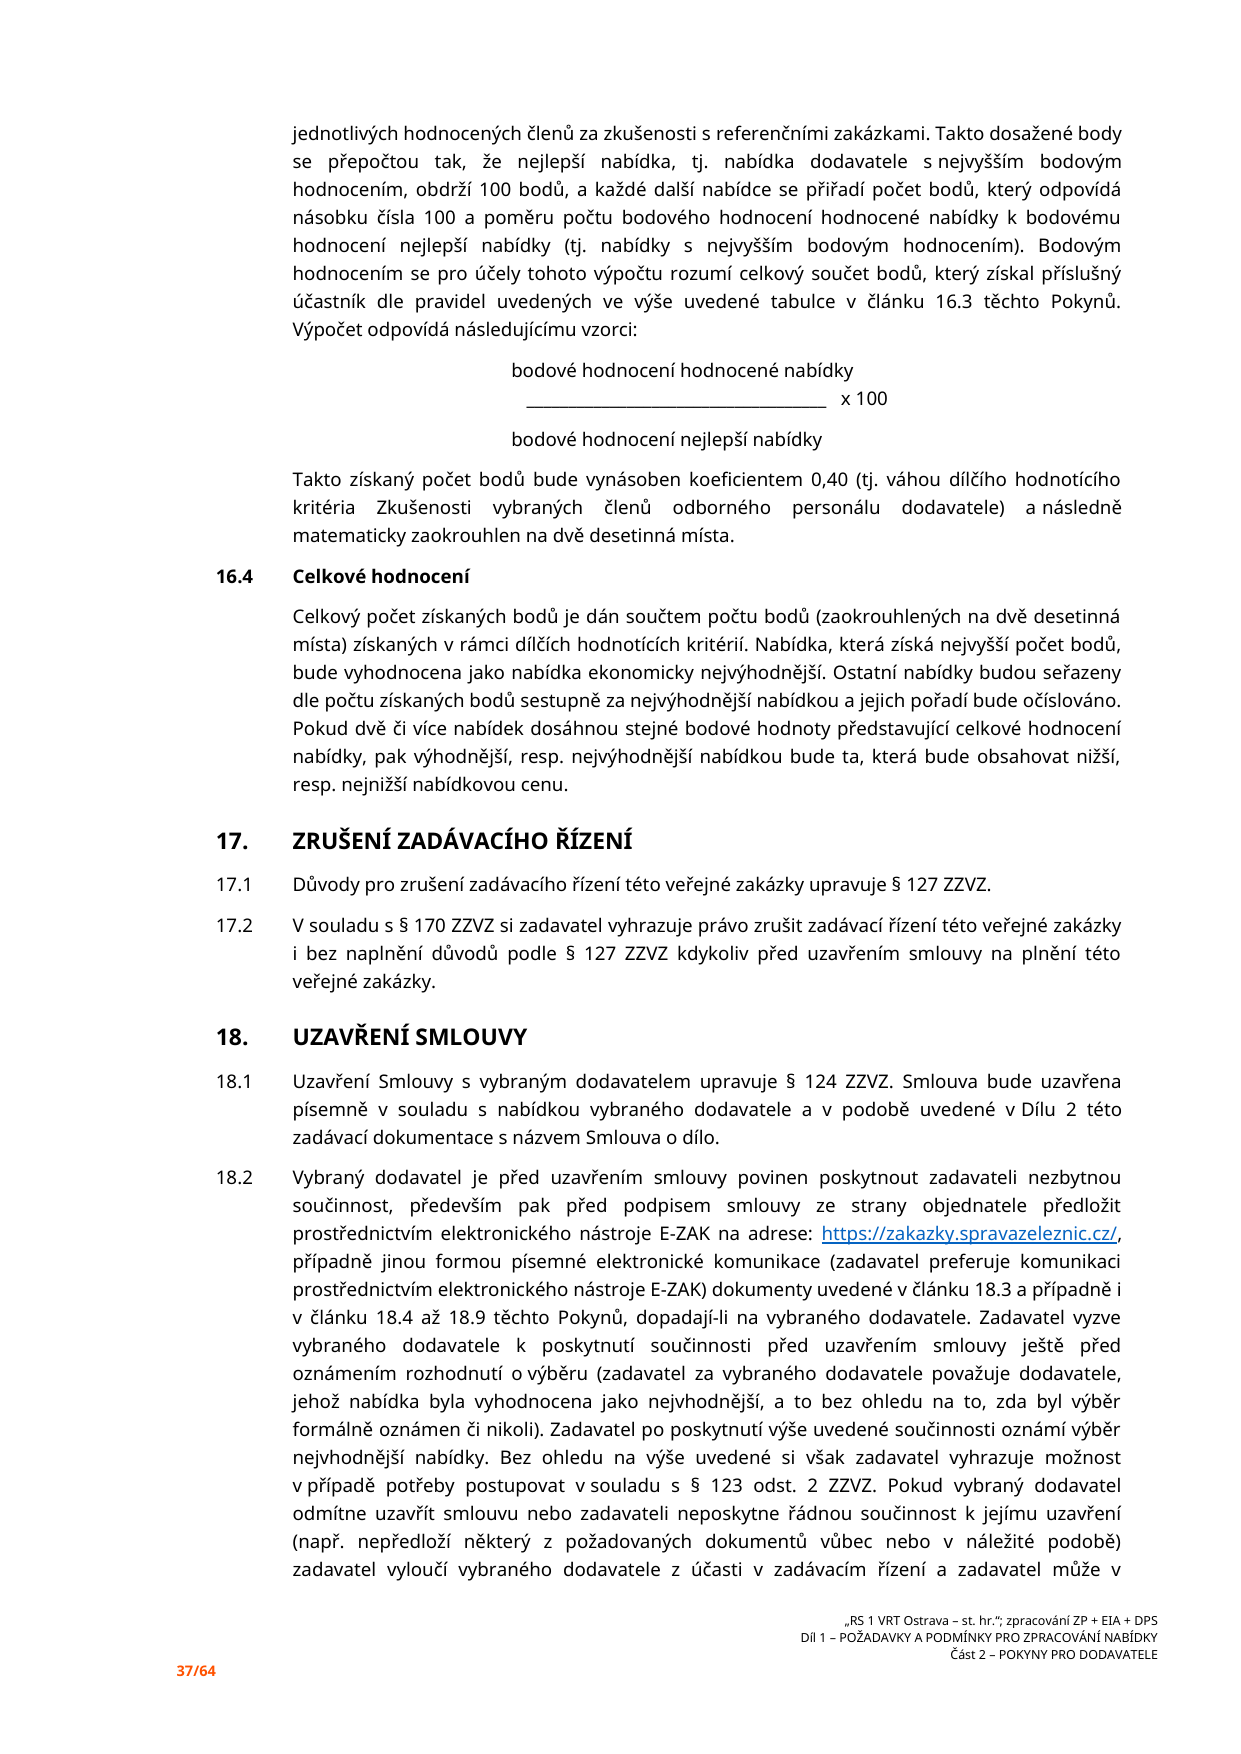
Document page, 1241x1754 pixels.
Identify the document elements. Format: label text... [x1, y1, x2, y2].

text ZRUŠENÍ ZADÁVACÍHO ŘÍZENÍ [216, 824, 1122, 856]
text Uzavření Smlouvy s vybraným dodavatelem upravuje § 124 ZZVZ. Smlouva bude uzavřena písemně v souladu s nabídkou vybraného dodavatele a v podobě uvedené v Dílu 2 této zadávací dokumentace s názvem Smlouva o dílo. [216, 1068, 1122, 1149]
text Celkové hodnocení [216, 563, 1122, 588]
list Takto získaný počet bodů bude vynásoben koeficientem 0,40 (tj. váhou dílčího hodnotícího kritéria Zkušenosti vybraných členů odborného personálu dodavatele) a následně matematicky zaokrouhlen na dvě desetinná místa. [292, 466, 1122, 548]
list bodové hodnocení nejlepší nabídky [440, 426, 1122, 451]
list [292, 121, 1122, 342]
text V souladu s § 170 ZZVZ si zadavatel vyhrazuje právo zrušit zadávací řízení této veřejné zakázky i bez naplnění důvodů podle § 127 ZZVZ kdykoliv před uzavřením smlouvy na plnění této veřejné zakázky. [216, 912, 1122, 993]
list bodové hodnocení hodnocené nabídky [440, 357, 1122, 383]
text UZAVŘENÍ SMLOUVY [216, 1021, 1122, 1052]
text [216, 1164, 1122, 1582]
list Celkový počet získaných bodů je dán součtem počtu bodů (zaokrouhlených na dvě desetinná místa) získaných v rámci dílčích hodnotících kritérií. Nabídka, která získá nejvyšší počet bodů, bude vyhodnocena jako nabídka ekonomicky nejvýhodnější. Ostatní nabídky budou seřazeny dle počtu získaných bodů sestupně za nejvýhodnější nabídkou a jejich pořadí bude očíslováno. Pokud dvě či více nabídek dosáhnou stejné bodové hodnoty představující celkové hodnocení nabídky, pak výhodnější, resp. nejvýhodnější nabídkou bude ta, která bude obsahovat nižší, resp. nejnižší nabídkovou cenu. [292, 603, 1122, 797]
text Důvody pro zrušení zadávacího řízení této veřejné zakázky upravuje § 127 ZZVZ. [216, 871, 1122, 897]
list ____________________________________ x 100 [292, 385, 1122, 411]
